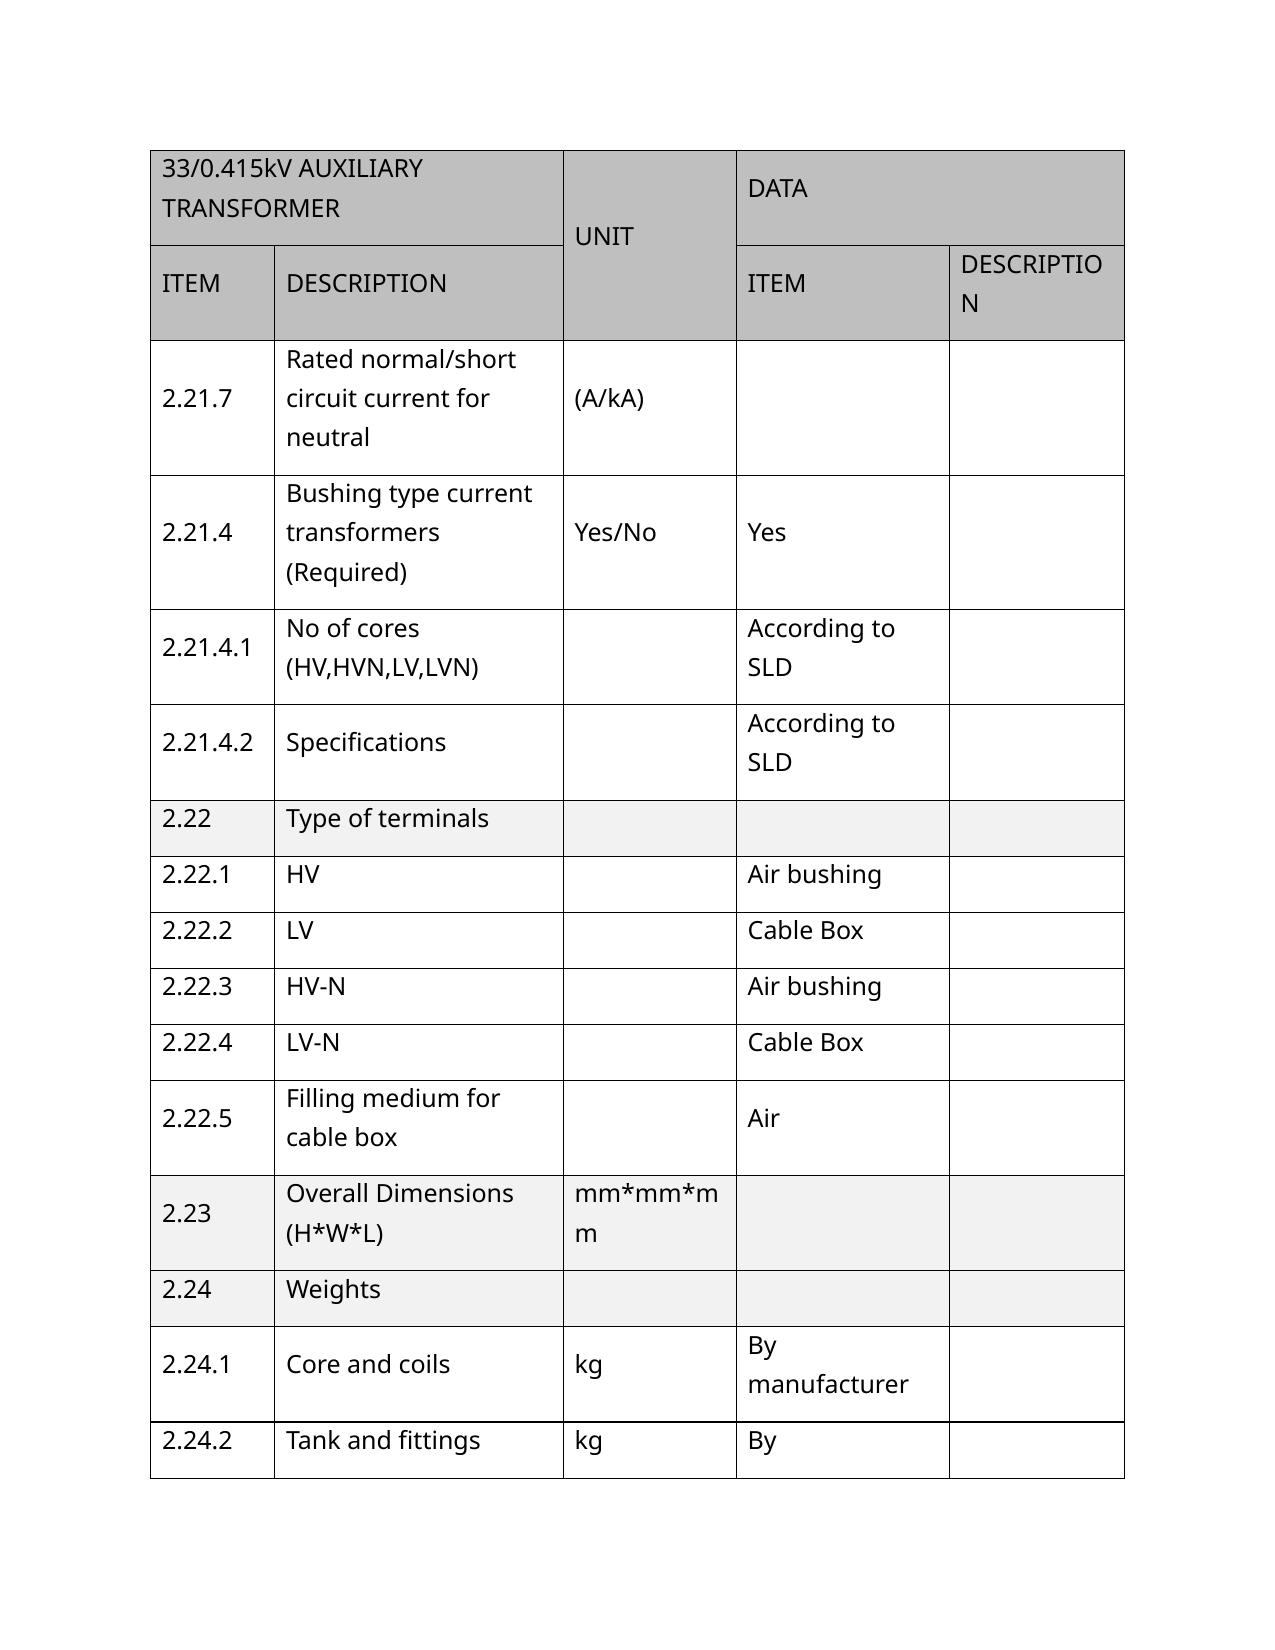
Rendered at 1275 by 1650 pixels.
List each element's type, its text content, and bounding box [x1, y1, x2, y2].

table_cell 2.21.4.1 [151, 610, 274, 704]
table_cell Type of terminals [275, 801, 563, 856]
table_cell 2.23 [151, 1176, 274, 1270]
table_cell [737, 1176, 949, 1270]
table_cell 2.21.4 [151, 476, 274, 609]
table_cell [564, 1271, 736, 1326]
table_header DATA [737, 151, 1124, 245]
table_cell [950, 341, 1124, 475]
table_cell [950, 857, 1124, 912]
table_cell [737, 801, 949, 856]
table_cell ITEM [151, 246, 274, 340]
table_cell 2.22.4 [151, 1025, 274, 1080]
table_cell Weights [275, 1271, 563, 1326]
table_cell 2.22 [151, 801, 274, 856]
table_header UNIT [564, 151, 736, 340]
table_cell Air bushing [737, 857, 949, 912]
table_cell [737, 341, 949, 475]
table_cell [737, 1271, 949, 1326]
table_cell mm*mm*mm [564, 1176, 736, 1270]
table_cell Tank and fittings [275, 1423, 563, 1477]
table_cell [564, 1025, 736, 1080]
table_cell [950, 705, 1124, 799]
table_cell DESCRIPTION [275, 246, 563, 340]
table_cell [950, 1176, 1124, 1270]
table_cell According to SLD [737, 610, 949, 704]
table_cell Specifications [275, 705, 563, 799]
table_cell Bushing type current transformers (Required) [275, 476, 563, 609]
table_header 33/0.415kV AUXILIARY TRANSFORMER [151, 151, 563, 245]
table_cell kg [564, 1423, 736, 1477]
table_cell ITEM [737, 246, 949, 340]
table_cell Cable Box [737, 913, 949, 968]
table_cell [950, 969, 1124, 1024]
table_cell By manufacturer [737, 1423, 949, 1477]
table_cell [950, 476, 1124, 609]
table_cell No of cores (HV,HVN,LV,LVN) [275, 610, 563, 704]
table_cell Overall Dimensions (H*W*L) [275, 1176, 563, 1270]
table_cell [950, 1423, 1124, 1477]
table_cell [564, 610, 736, 704]
table_cell DESCRIPTION [950, 246, 1124, 340]
table_cell HV-N [275, 969, 563, 1024]
table_cell [564, 801, 736, 856]
table_cell 2.21.4.2 [151, 705, 274, 799]
table_cell According to SLD [737, 705, 949, 799]
table_cell LV-N [275, 1025, 563, 1080]
table_cell [950, 913, 1124, 968]
table_cell [564, 705, 736, 799]
table_cell 2.22.5 [151, 1081, 274, 1175]
table_cell [564, 1081, 736, 1175]
table_cell [564, 857, 736, 912]
table_cell [950, 1327, 1124, 1421]
table_cell By manufacturer [737, 1327, 949, 1421]
table_cell 2.24 [151, 1271, 274, 1326]
table_cell Yes/No [564, 476, 736, 609]
table_cell 2.22.2 [151, 913, 274, 968]
table_cell Cable Box [737, 1025, 949, 1080]
table_cell 2.22.1 [151, 857, 274, 912]
table_cell Air bushing [737, 969, 949, 1024]
table_cell Rated normal/short circuit current for neutral [275, 341, 563, 475]
table_cell [564, 913, 736, 968]
table_cell LV [275, 913, 563, 968]
table_cell 2.21.7 [151, 341, 274, 475]
table_cell 2.24.1 [151, 1327, 274, 1421]
table_cell [950, 1025, 1124, 1080]
table_cell Air [737, 1081, 949, 1175]
table_cell Filling medium for cable box [275, 1081, 563, 1175]
table_cell kg [564, 1327, 736, 1421]
table_cell HV [275, 857, 563, 912]
table_cell [950, 801, 1124, 856]
table_cell [950, 1271, 1124, 1326]
table_cell Core and coils [275, 1327, 563, 1421]
table_cell (A/kA) [564, 341, 736, 475]
table_cell [950, 1081, 1124, 1175]
table_cell 2.24.2 [151, 1423, 274, 1477]
table_cell 2.22.3 [151, 969, 274, 1024]
table_cell [950, 610, 1124, 704]
table_cell Yes [737, 476, 949, 609]
table_cell [564, 969, 736, 1024]
